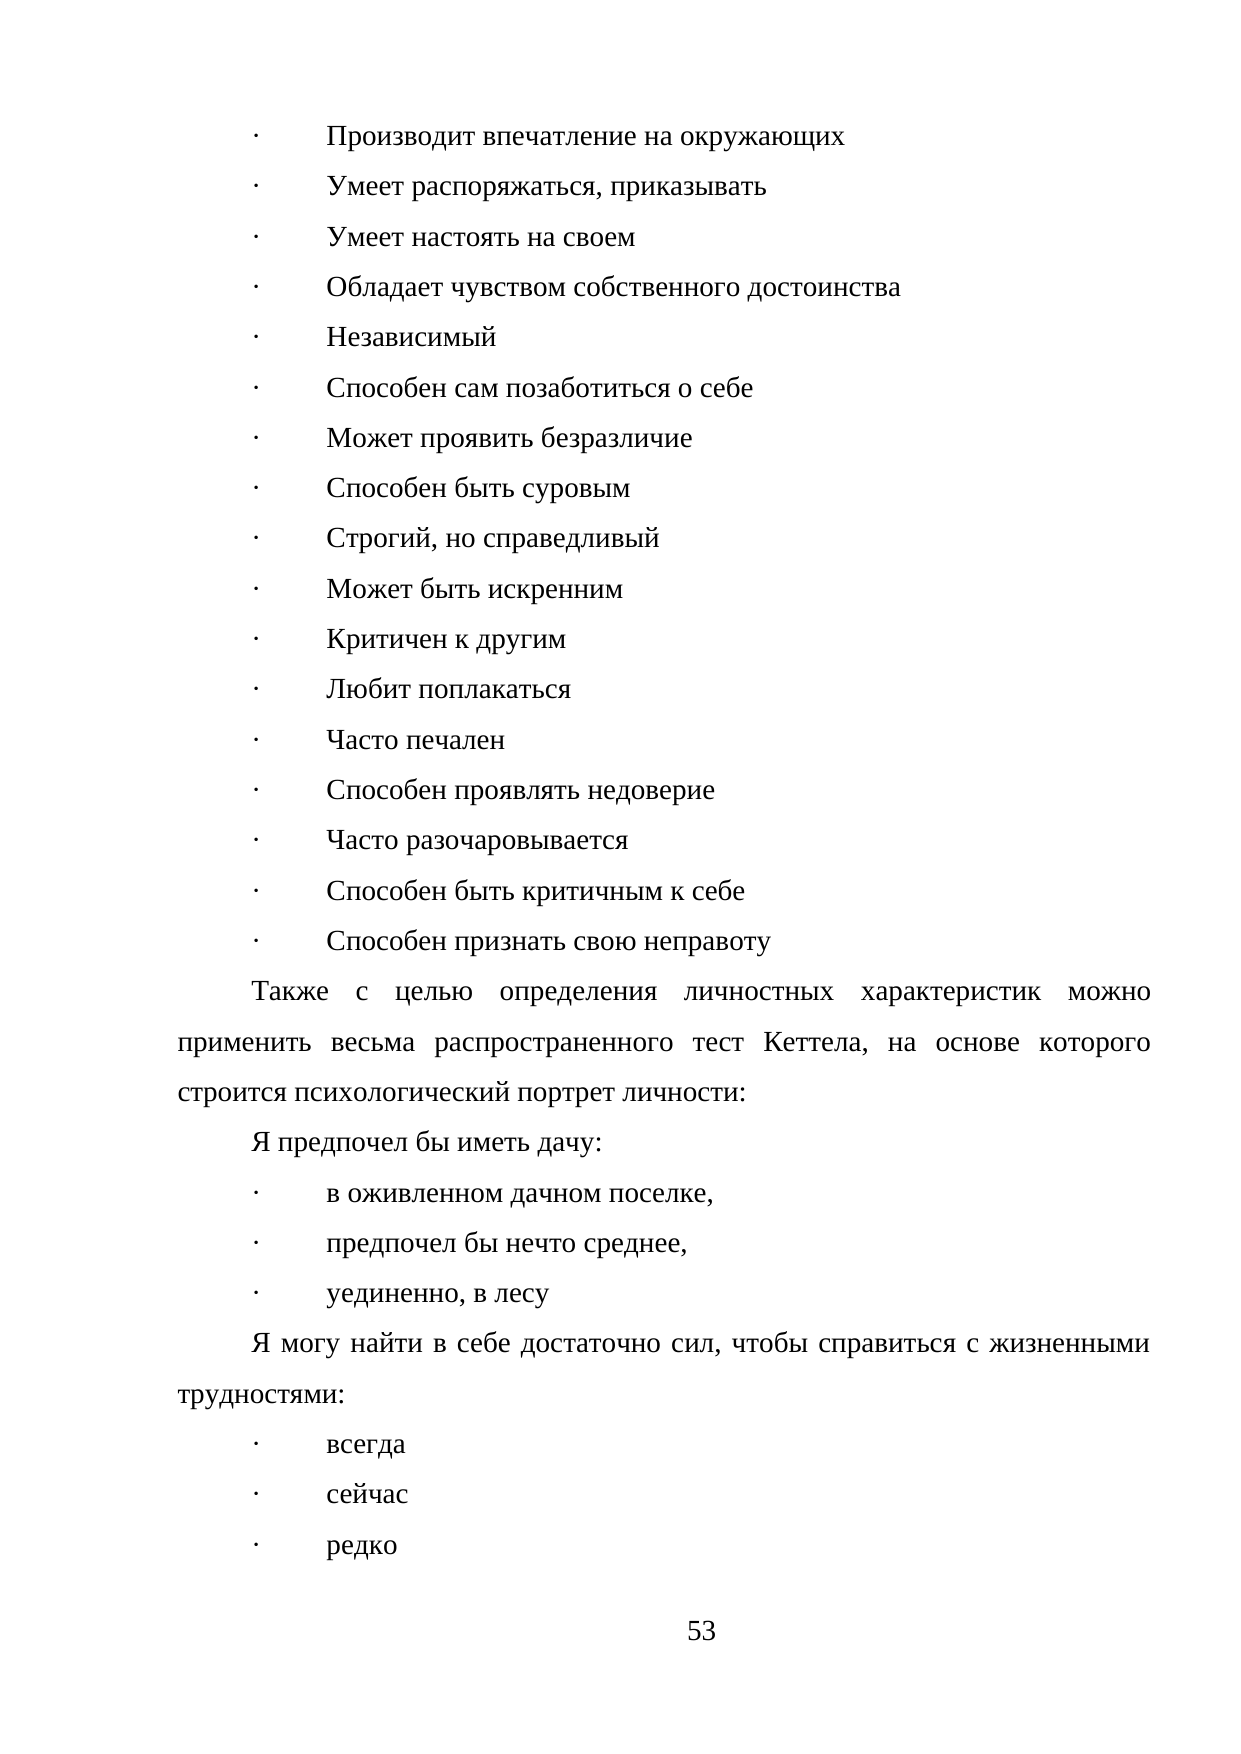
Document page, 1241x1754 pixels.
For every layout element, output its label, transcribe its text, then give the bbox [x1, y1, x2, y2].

text Я предпочел бы иметь дачу: [177, 1124, 1152, 1158]
text · Строгий, но справедливый [177, 521, 1152, 554]
text · Может быть искренним [177, 571, 1152, 604]
text · Способен быть суровым [177, 470, 1152, 504]
text · Часто разочаровывается [177, 822, 1152, 856]
text · Может проявить безразличие [177, 420, 1152, 453]
text · сейчас [177, 1477, 1152, 1510]
text Я могу найти в себе достаточно сил, чтобы справиться с жизненными трудностями: [177, 1326, 1152, 1409]
text · Способен сам позаботиться о себе [177, 370, 1152, 403]
text · Способен проявлять недоверие [177, 772, 1152, 806]
text · Обладает чувством собственного достоинства [177, 269, 1152, 303]
text · предпочел бы нечто среднее, [177, 1225, 1152, 1258]
text · в оживленном дачном поселке, [177, 1175, 1152, 1208]
text · редко [177, 1527, 1152, 1560]
text · Часто печален [177, 722, 1152, 755]
text · Критичен к другим [177, 621, 1152, 655]
text · Умеет распоряжаться, приказывать [177, 168, 1152, 202]
text · Способен признать свою неправоту [177, 923, 1152, 957]
text · Независимый [177, 319, 1152, 353]
text · Способен быть критичным к себе [177, 873, 1152, 906]
text · Производит впечатление на окружающих [177, 118, 1152, 152]
text · Умеет настоять на своем [177, 219, 1152, 252]
text · Любит поплакаться [177, 672, 1152, 705]
text Также с целью определения личностных характеристик можно применить весьма распространенного тест Кеттела, на основе которого строится психологический портрет личности: [177, 973, 1152, 1108]
text · всегда [177, 1426, 1152, 1460]
text · уединенно, в лесу [177, 1275, 1152, 1309]
